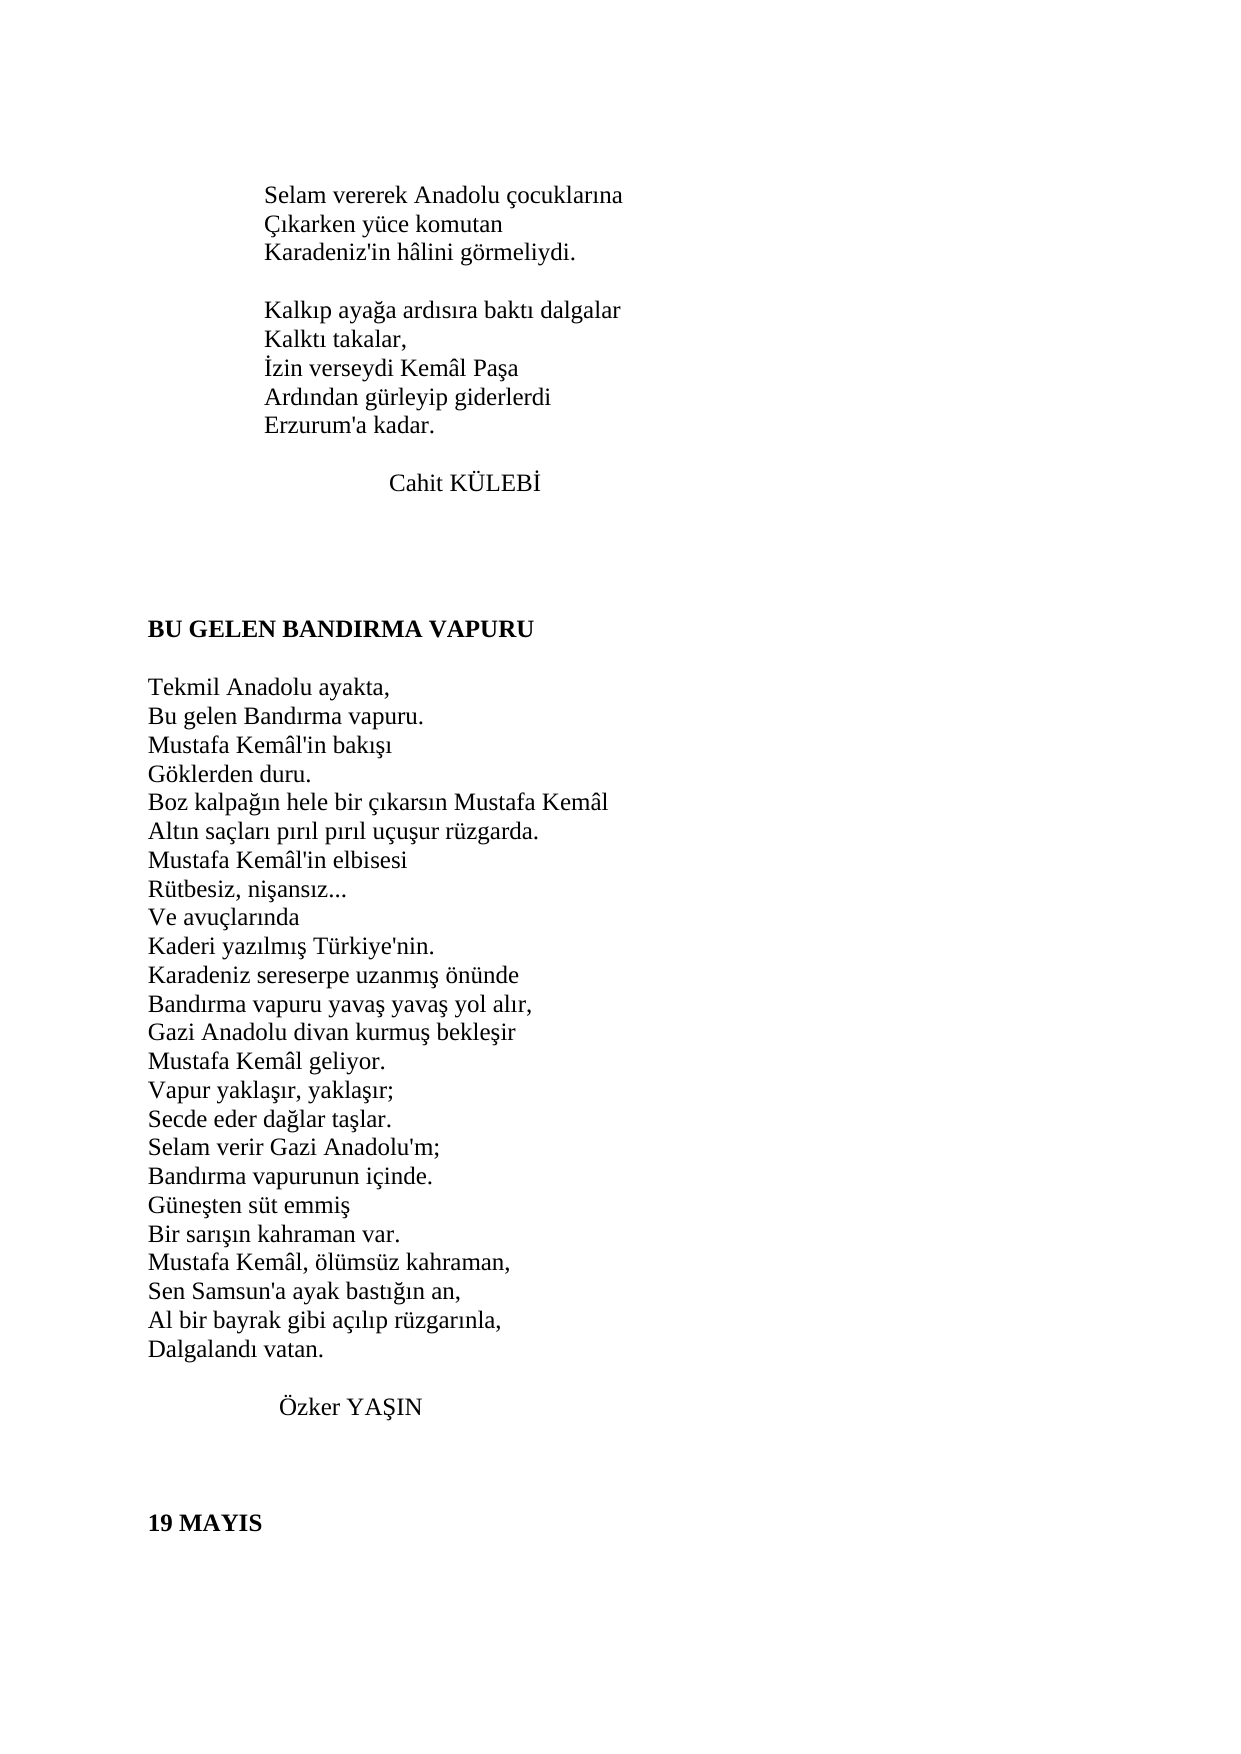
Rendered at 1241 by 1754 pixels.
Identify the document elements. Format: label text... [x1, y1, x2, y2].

text Özker YAŞIN [148, 1392, 1093, 1420]
text BU GELEN BANDIRMA VAPURU [148, 614, 1093, 643]
text 19 MAYIS [148, 1508, 1093, 1536]
table_header [146, 148, 1068, 500]
text Tekmil Anadolu ayakta, Bu gelen Bandırma vapuru. Mustafa Kemâl'in bakışı Göklerden duru. Boz kalpağın hele bir çıkarsın Mustafa Kemâl Altın saçları pırıl pırıl uçuşur rüzgarda. Mustafa Kemâl'in elbisesi Rütbesiz, nişansız... Ve avuçlarında Kaderi yazılmış Türkiye'nin. Karadeniz sereserpe uzanmış önünde Bandırma vapuru yavaş yavaş yol alır, Gazi Anadolu divan kurmuş bekleşir Mustafa Kemâl geliyor. Vapur yaklaşır, yaklaşır; Secde eder dağlar taşlar. Selam verir Gazi Anadolu'm; Bandırma vapurunun içinde. Güneşten süt emmiş Bir sarışın kahraman var. Mustafa Kemâl, ölümsüz kahraman, Sen Samsun'a ayak bastığın an, Al bir bayrak gibi açılıp rüzgarınla, Dalgalandı vatan. [148, 672, 1093, 1362]
